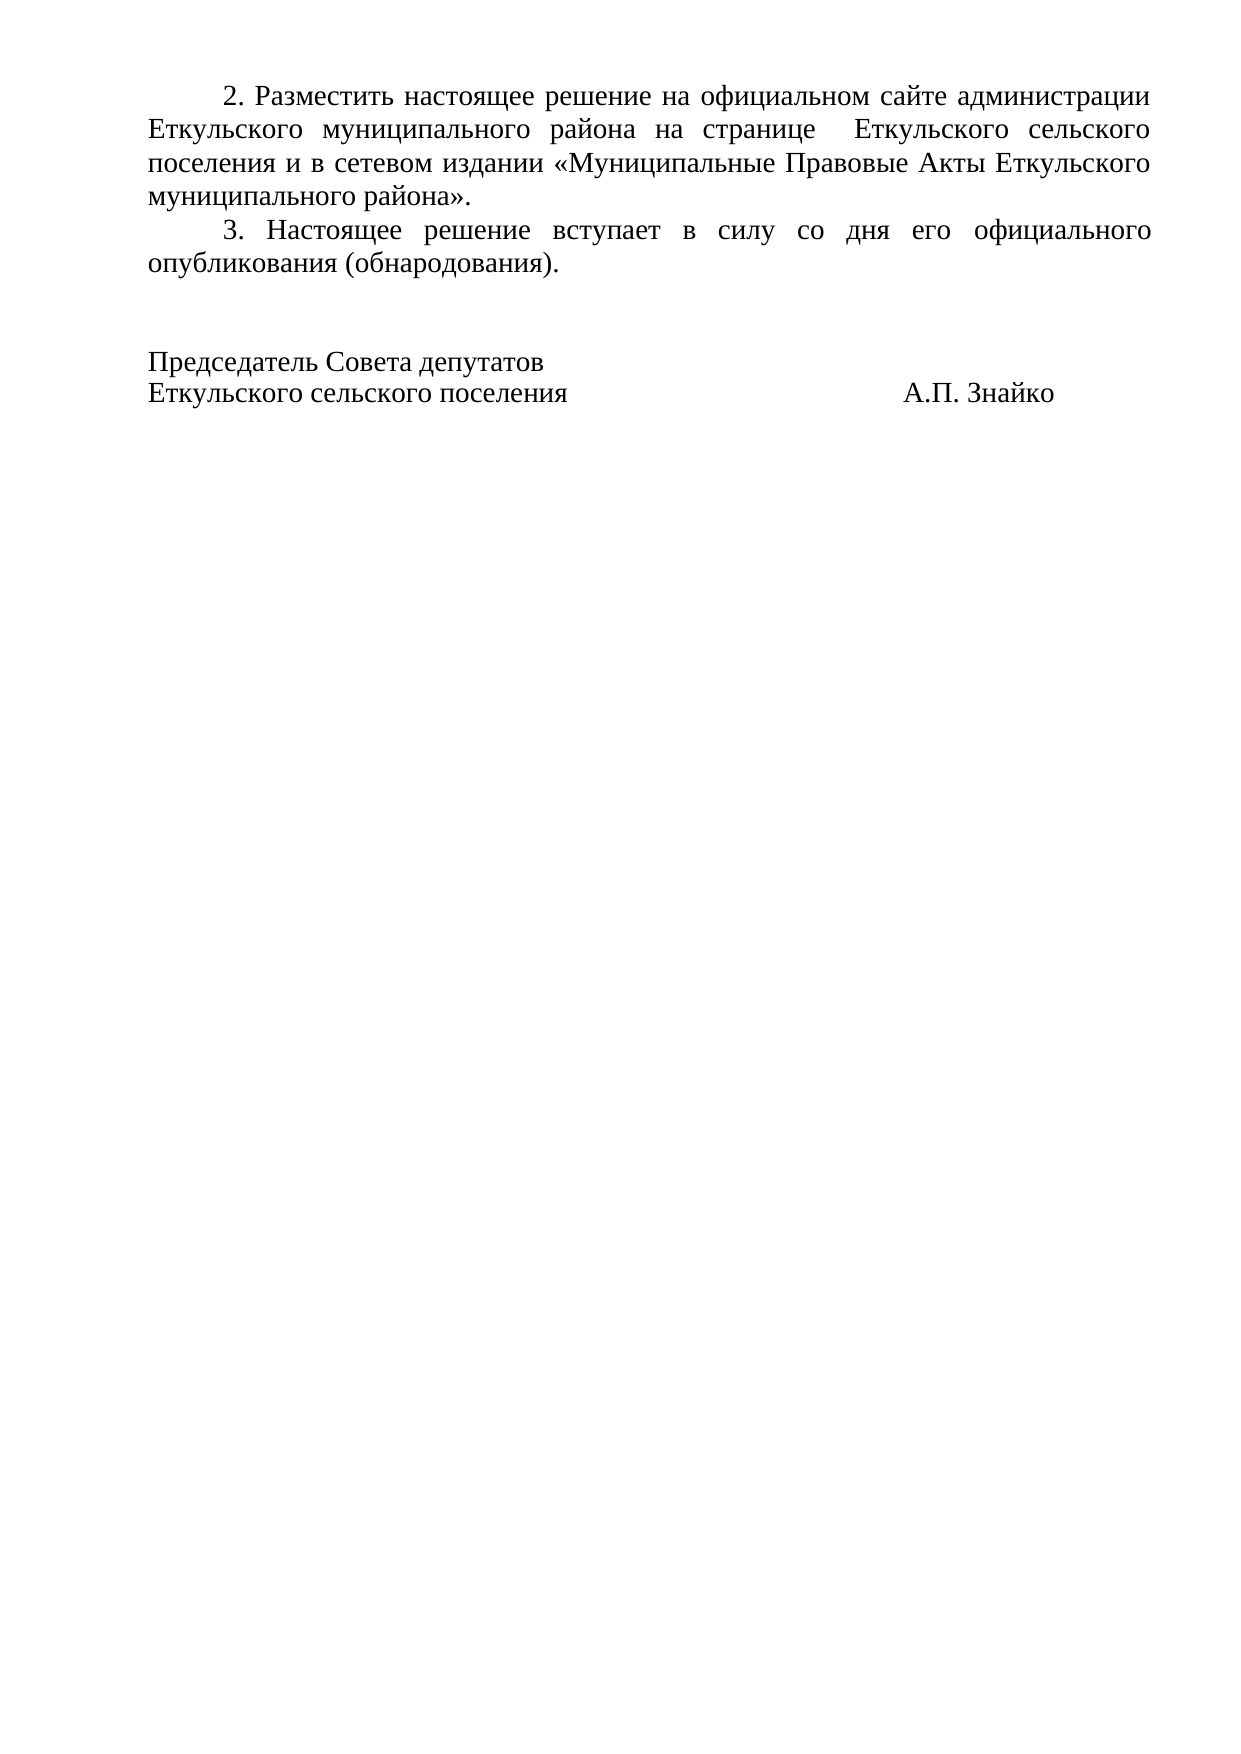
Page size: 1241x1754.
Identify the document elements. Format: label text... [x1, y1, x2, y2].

text Председатель Совета депутатов [148, 346, 1151, 377]
list 2. Разместить настоящее решение на официальном сайте администрации Еткульского муниципального района на странице Еткульского сельского поселения и в сетевом издании «Муниципальные Правовые Акты Еткульского муниципального района». [148, 78, 1152, 212]
text Еткульского сельского поселения А.П. Знайко [148, 377, 1151, 408]
text 3. Настоящее решение вступает в силу со дня его официального опубликования (обнародования). [148, 212, 1152, 279]
